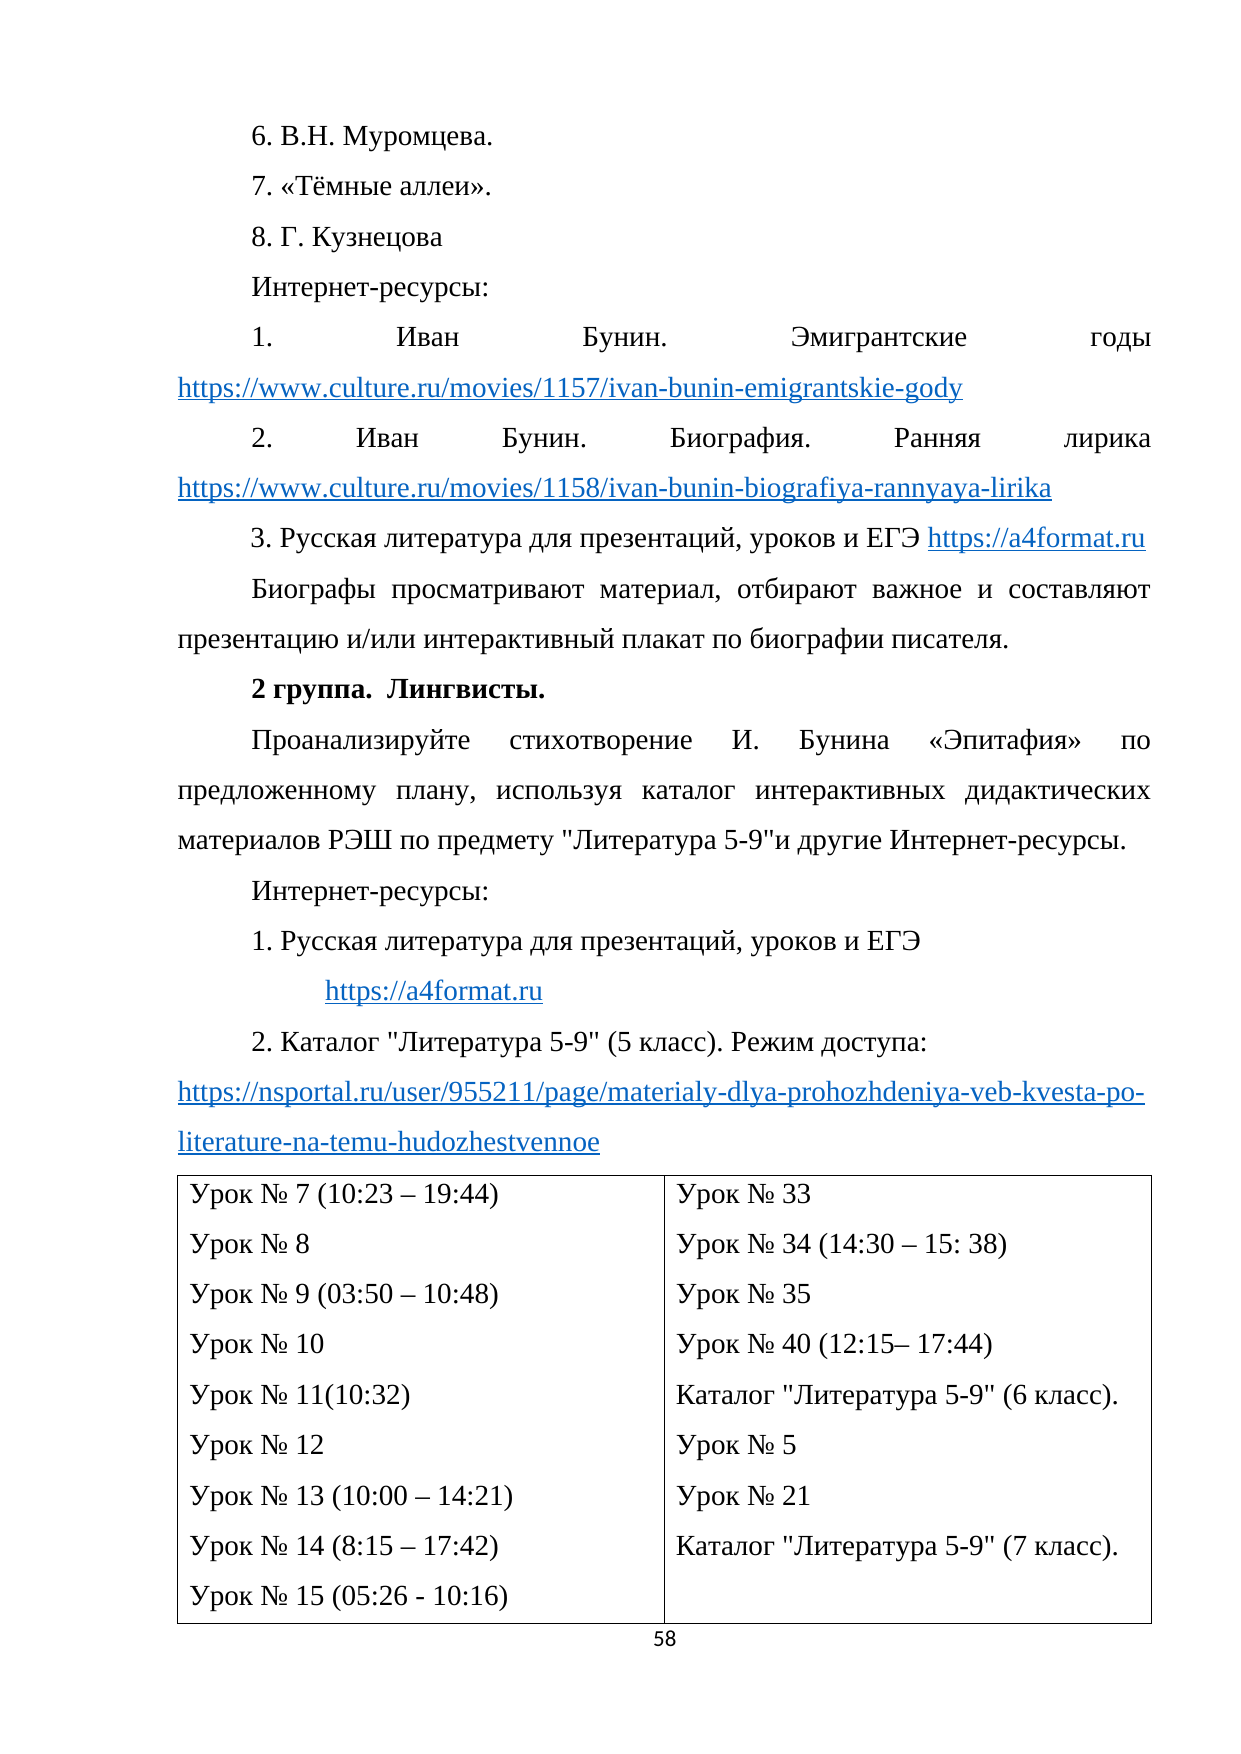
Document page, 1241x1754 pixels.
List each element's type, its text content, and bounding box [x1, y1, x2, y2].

text 7. «Тёмные аллеи». [177, 168, 1152, 202]
text 8. Г. Кузнецова [177, 219, 1152, 252]
text 6. В.Н. Муромцева. [177, 118, 1152, 152]
text Биографы просматривают материал, отбирают важное и составляют презентацию и/или интерактивный плакат по биографии писателя. [177, 571, 1152, 655]
text 1. Русская литература для презентаций, уроков и ЕГЭ [177, 923, 1152, 957]
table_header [665, 1176, 1151, 1623]
text 2. Каталог "Литература 5-9" (5 класс). Режим доступа: https://nsportal.ru/user/955211/page/materialy-dlya-prohozhdeniya-veb-kvesta-po-literature-na-temu-hudozhestvennoe [177, 1024, 1152, 1158]
text 3. Русская литература для презентаций, уроков и ЕГЭ https://a4format.ru [177, 521, 1152, 554]
text 2 группа. Лингвисты. [177, 672, 1152, 705]
text 2. Иван Бунин. Биография. Ранняя лирика https://www.culture.ru/movies/1158/ivan-bunin-biografiya-rannyaya-lirika [177, 420, 1152, 504]
text 1. Иван Бунин. Эмигрантские годы https://www.culture.ru/movies/1157/ivan-bunin-emigrantskie-gody [177, 319, 1152, 403]
text https://a4format.ru [251, 973, 1152, 1007]
text Интернет-ресурсы: [177, 269, 1152, 303]
text Интернет-ресурсы: [177, 873, 1152, 906]
text Проанализируйте стихотворение И. Бунина «Эпитафия» по предложенному плану, используя каталог интерактивных дидактических материалов РЭШ по предмету "Литература 5-9"и другие Интернет-ресурсы. [177, 722, 1152, 856]
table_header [178, 1176, 664, 1623]
